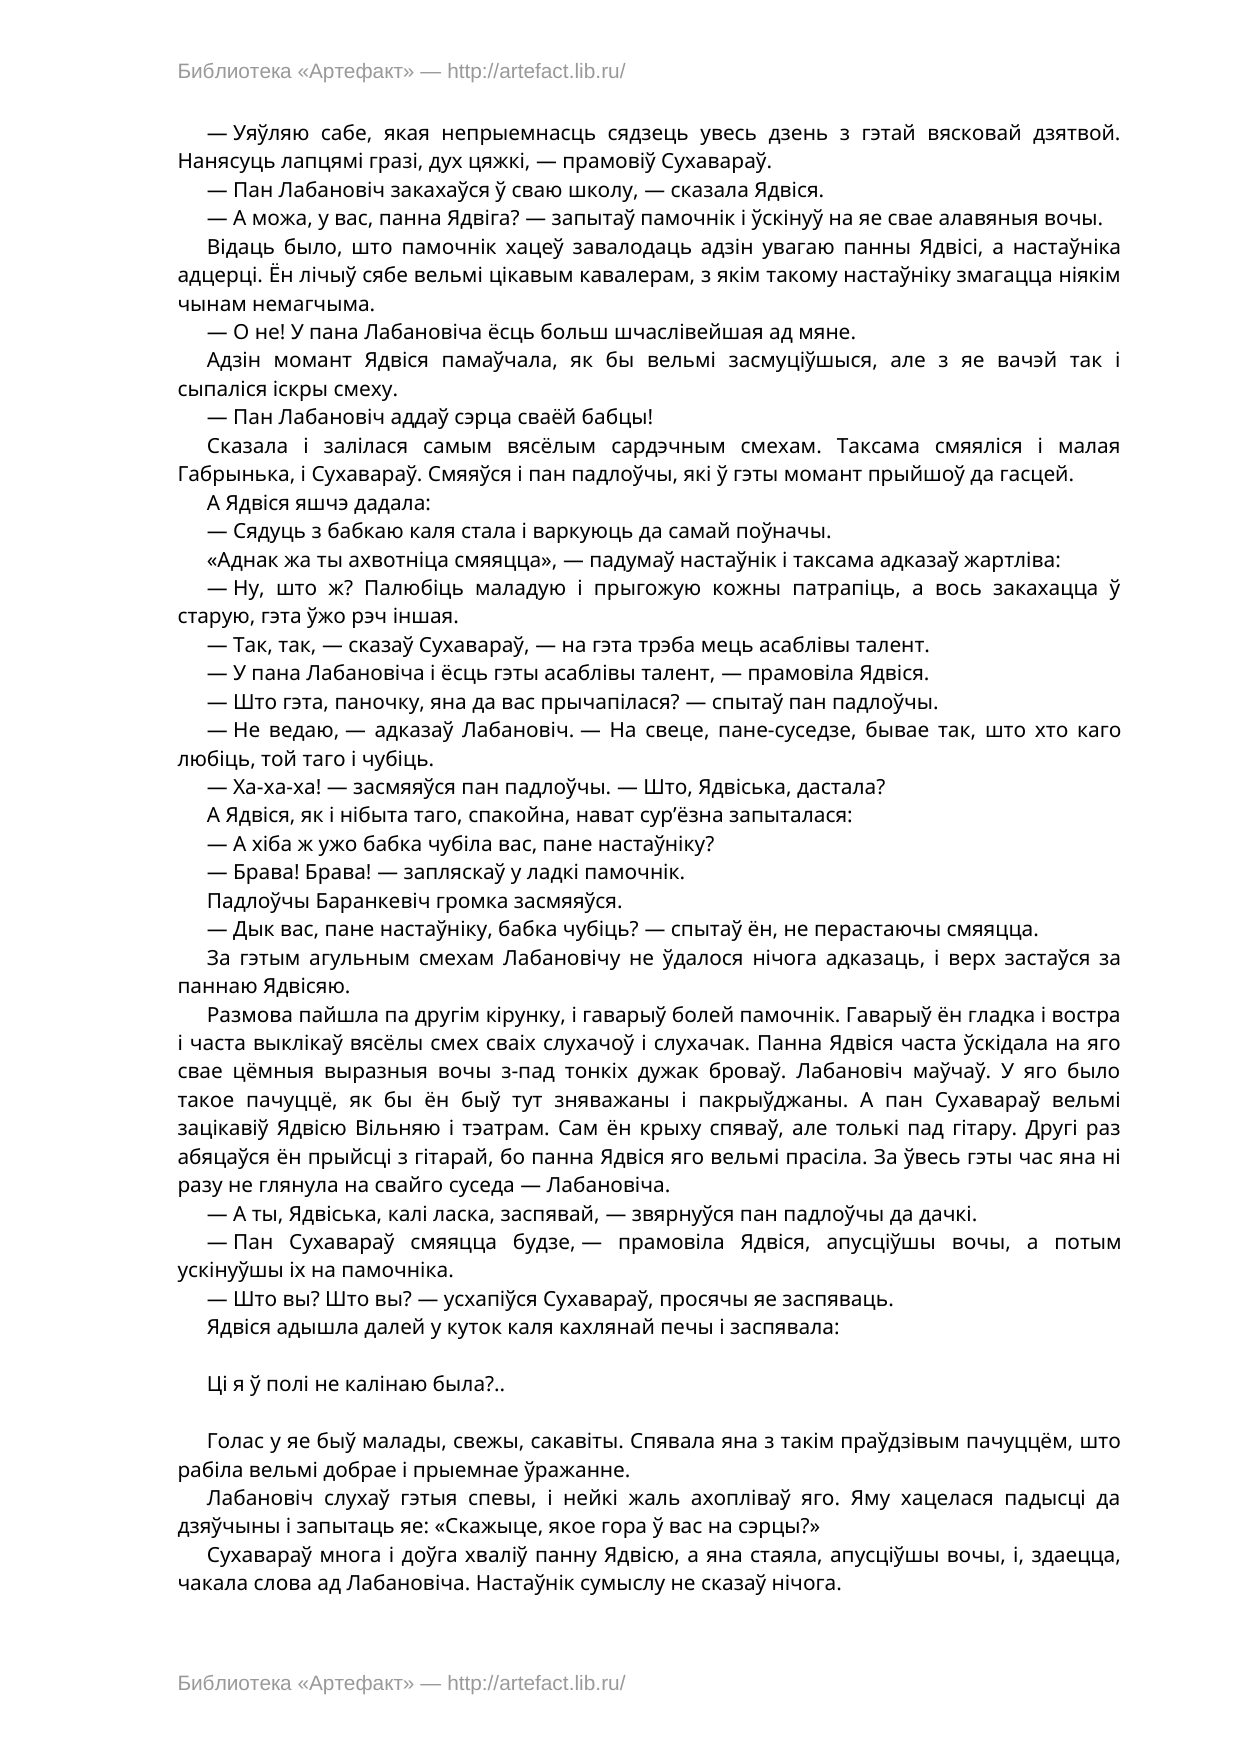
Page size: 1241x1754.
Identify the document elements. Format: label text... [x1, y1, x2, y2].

text — Уяўляю сабе, якая непрыемнасць сядзець увесь дзень з гэтай вясковай дзятвой. Нанясуць лапцямі гразі, дух цяжкі, — прамовіў Сухавараў. [177, 118, 1122, 175]
text Размова пайшла па другім кірунку, і гаварыў болей памочнік. Гаварыў ён гладка і востра і часта выклікаў вясёлы смех сваіх слухачоў і слухачак. Панна Ядвіся часта ўскідала на яго свае цёмныя выразныя вочы з-пад тонкіх дужак броваў. Лабановіч маўчаў. У яго было такое пачуццё, як бы ён быў тут зняважаны і пакрыўджаны. А пан Сухавараў вельмі зацікавіў Ядвісю Вільняю і тэатрам. Сам ён крыху спяваў, але толькі пад гітару. Другі раз абяцаўся ён прыйсці з гітарай, бо панна Ядвіся яго вельмі прасіла. За ўвесь гэты час яна ні разу не глянула на свайго суседа — Лабановіча. [177, 1000, 1122, 1199]
text — Брава! Брава! — запляскаў у ладкі памочнік. [177, 857, 1122, 886]
text А Ядвіся, як і нібыта таго, спакойна, нават сур’ёзна запыталася: [177, 801, 1122, 829]
text — А ты, Ядвіська, калі ласка, заспявай, — звярнуўся пан падлоўчы да дачкі. [177, 1199, 1122, 1227]
text А Ядвіся яшчэ дадала: [177, 488, 1122, 516]
text — Так, так, — сказаў Сухавараў, — на гэта трэба мець асаблівы талент. [177, 630, 1122, 658]
text Лабановіч слухаў гэтыя спевы, і нейкі жаль ахопліваў яго. Яму хацелася падысці да дзяўчыны і запытаць яе: «Скажыце, якое гора ў вас на сэрцы?» [177, 1483, 1122, 1540]
text Відаць было, што памочнік хацеў завалодаць адзін увагаю панны Ядвісі, а настаўніка адцерці. Ён лічыў сябе вельмі цікавым кавалерам, з якім такому настаўніку змагацца ніякім чынам немагчыма. [177, 232, 1122, 317]
text — Ха-ха-ха! — засмяяўся пан падлоўчы. — Што, Ядвіська, дастала? [177, 772, 1122, 801]
text — У пана Лабановіча і ёсць гэты асаблівы талент, — прамовіла Ядвіся. [177, 658, 1122, 687]
text — О не! У пана Лабановіча ёсць больш шчаслівейшая ад мяне. [177, 317, 1122, 346]
text — Пан Лабановіч аддаў сэрца сваёй бабцы! [177, 402, 1122, 431]
text Голас у яе быў малады, свежы, сакавіты. Спявала яна з такім праўдзівым пачуццём, што рабіла вельмі добрае і прыемнае ўражанне. [177, 1426, 1122, 1483]
text — Не ведаю, — адказаў Лабановіч. — На свеце, пане-суседзе, бывае так, што хто каго любіць, той таго і чубіць. [177, 715, 1122, 772]
text — А можа, у вас, панна Ядвіга? — запытаў памочнік і ўскінуў на яе свае алавяныя вочы. [177, 203, 1122, 232]
text «Аднак жа ты ахвотніца смяяцца», — падумаў настаўнік і таксама адказаў жартліва: [177, 545, 1122, 573]
text Ядвіся адышла далей у куток каля кахлянай печы і заспявала: [177, 1312, 1122, 1341]
text — Сядуць з бабкаю каля стала і варкуюць да самай поўначы. [177, 516, 1122, 545]
text Сказала і залілася самым вясёлым сардэчным смехам. Таксама смяяліся і малая Габрынька, і Сухавараў. Смяяўся і пан падлоўчы, які ў гэты момант прыйшоў да гасцей. [177, 431, 1122, 488]
text Адзін момант Ядвіся памаўчала, як бы вельмі засмуціўшыся, але з яе вачэй так і сыпаліся іскры смеху. [177, 346, 1122, 402]
text — А хіба ж ужо бабка чубіла вас, пане настаўніку? [177, 829, 1122, 857]
text — Што вы? Што вы? — усхапіўся Сухавараў, просячы яе заспяваць. [177, 1284, 1122, 1312]
text Сухавараў многа і доўга хваліў панну Ядвісю, а яна стаяла, апусціўшы вочы, і, здаецца, чакала слова ад Лабановіча. Настаўнік сумыслу не сказаў нічога. [177, 1540, 1122, 1597]
text — Дык вас, пане настаўніку, бабка чубіць? — спытаў ён, не перастаючы смяяцца. [177, 914, 1122, 943]
text — Пан Лабановіч закахаўся ў сваю школу, — сказала Ядвіся. [177, 175, 1122, 203]
text Падлоўчы Баранкевіч громка засмяяўся. [177, 886, 1122, 914]
text — Што гэта, паночку, яна да вас прычапілася? — спытаў пан падлоўчы. [177, 687, 1122, 715]
text — Ну, што ж? Палюбіць маладую і прыгожую кожны патрапіць, а вось закахацца ў старую, гэта ўжо рэч іншая. [177, 573, 1122, 630]
text Ці я ў полі не калінаю была?.. [177, 1369, 1122, 1398]
text За гэтым агульным смехам Лабановічу не ўдалося нічога адказаць, і верх застаўся за паннаю Ядвісяю. [177, 943, 1122, 1000]
text — Пан Сухавараў смяяцца будзе, — прамовіла Ядвіся, апусціўшы вочы, а потым ускінуўшы іх на памочніка. [177, 1227, 1122, 1284]
